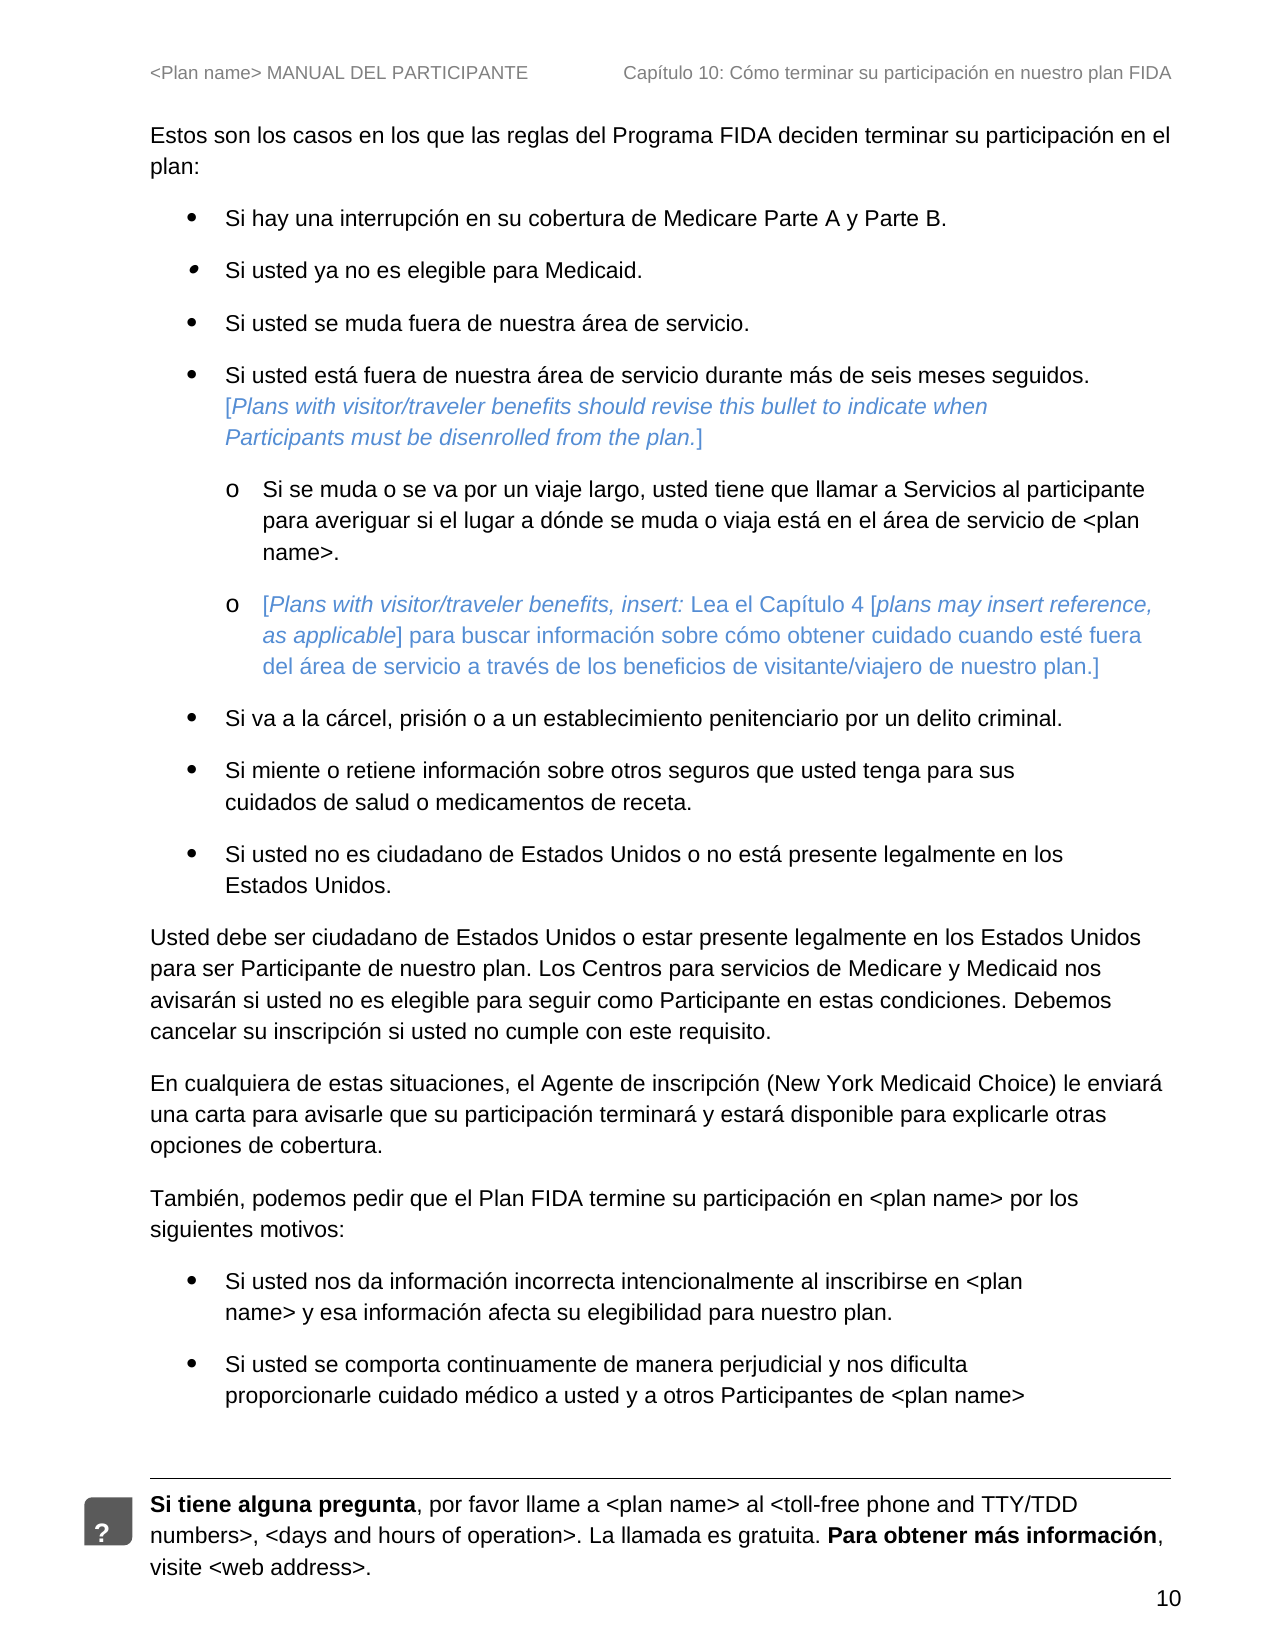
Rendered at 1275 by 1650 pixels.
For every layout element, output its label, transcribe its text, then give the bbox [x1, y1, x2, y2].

text Si hay una interrupción en su cobertura de Medicare Parte A y Parte B. [187, 202, 1096, 233]
text Si miente o retiene información sobre otros seguros que usted tenga para sus cuidados de salud o medicamentos de receta. [187, 754, 1096, 816]
text Usted debe ser ciudadano de Estados Unidos o estar presente legalmente en los Estados Unidos para ser Participante de nuestro plan. Los Centros para servicios de Medicare y Medicaid nos avisarán si usted no es elegible para seguir como Participante en estas condiciones. Debemos cancelar su inscripción si usted no cumple con este requisito. [150, 921, 1171, 1046]
text Estos son los casos en los que las reglas del Programa FIDA deciden terminar su participación en el plan: [150, 118, 1171, 181]
text Si usted está fuera de nuestra área de servicio durante más de seis meses seguidos. [Plans with visitor/traveler benefits should revise this bullet to indicate when Participants must be disenrolled from the plan.] [187, 358, 1096, 452]
text Si usted no es ciudadano de Estados Unidos o no está presente legalmente en los Estados Unidos. [187, 837, 1096, 900]
text Si usted ya no es elegible para Medicaid. [187, 254, 1096, 285]
text Si va a la cárcel, prisión o a un establecimiento penitenciario por un delito criminal. [187, 702, 1096, 733]
text [Plans with visitor/traveler benefits, insert: Lea el Capítulo 4 [plans may insert reference, as applicable] para buscar información sobre cómo obtener cuidado cuando esté fuera del área de servicio a través de los beneficios de visitante/viajero de nuestro plan.] [225, 587, 1171, 681]
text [187, 1348, 1096, 1410]
text En cualquiera de estas situaciones, el Agente de inscripción (New York Medicaid Choice) le enviará una carta para avisarle que su participación terminará y estará disponible para explicarle otras opciones de cobertura. [150, 1066, 1171, 1160]
text También, podemos pedir que el Plan FIDA termine su participación en <plan name> por los siguientes motivos: [150, 1181, 1171, 1243]
text Si usted nos da información incorrecta intencionalmente al inscribirse en <plan name> y esa información afecta su elegibilidad para nuestro plan. [187, 1264, 1096, 1327]
text Si usted se muda fuera de nuestra área de servicio. [187, 306, 1096, 337]
text Si se muda o se va por un viaje largo, usted tiene que llamar a Servicios al participante para averiguar si el lugar a dónde se muda o viaja está en el área de servicio de <plan name>. [225, 473, 1171, 566]
